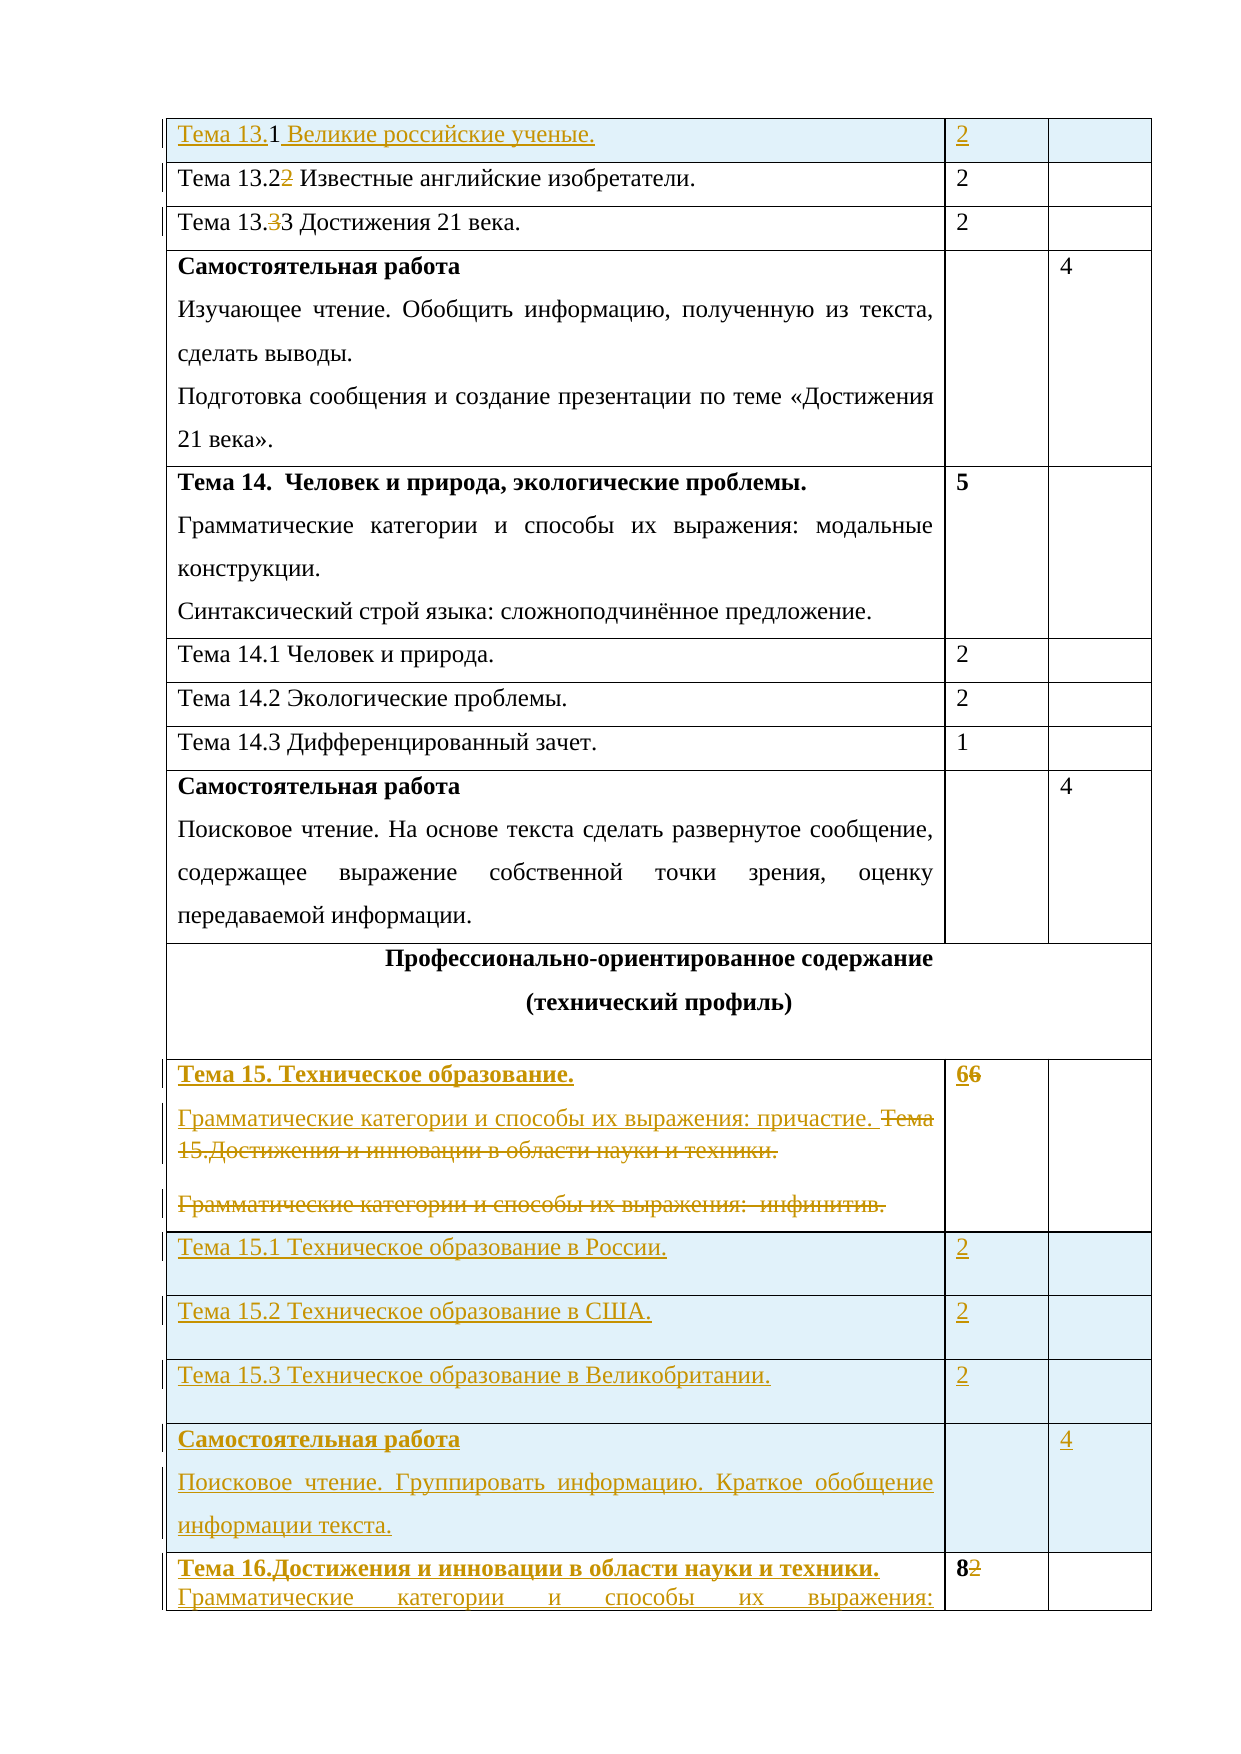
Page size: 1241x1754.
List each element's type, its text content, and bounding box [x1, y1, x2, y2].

table_cell 2 [946, 163, 1048, 206]
table_cell Самостоятельная работа Поисковое чтение. На основе текста сделать развернутое сообщение, содержащее выражение собственной точки зрения, оценку передаваемой информации. [167, 771, 944, 942]
table_cell [1049, 1060, 1151, 1231]
table_cell Тема 14.2 Экологические проблемы. [167, 683, 944, 726]
table_cell [946, 771, 1048, 942]
table_cell [1049, 639, 1151, 682]
table_cell [946, 1060, 1048, 1231]
table_cell [946, 251, 1048, 466]
table_cell Тема 13.2 Известные английские изобретатели. [167, 163, 944, 206]
table_cell 1 [946, 727, 1048, 770]
table_cell Профессионально-ориентированное содержание (технический профиль) [167, 944, 1151, 1058]
table_cell Тема 14.3 Дифференцированный зачет. [167, 727, 944, 770]
table_cell Тема 14. Человек и природа, экологические проблемы. Грамматические категории и способы их выражения: модальные конструкции. Синтаксический строй языка: сложноподчинённое предложение. [167, 467, 944, 638]
table_cell 8 [946, 1553, 1048, 1610]
table_cell Самостоятельная работа Изучающее чтение. Обобщить информацию, полученную из текста, сделать выводы. Подготовка сообщения и создание презентации по теме «Достижения 21 века». [167, 251, 944, 466]
table_cell [1049, 1553, 1151, 1610]
table_cell [1049, 727, 1151, 770]
table_cell Тема 13.3 Достижения 21 века. [167, 207, 944, 250]
table_cell 2 [946, 207, 1048, 250]
table_cell [167, 1060, 944, 1231]
table_cell 2 [946, 683, 1048, 726]
table_cell [1049, 163, 1151, 206]
table_cell 5 [946, 467, 1048, 638]
table_cell 4 [1049, 251, 1151, 466]
table_cell [167, 1553, 944, 1610]
table_cell 4 [1049, 771, 1151, 942]
table_cell [1049, 683, 1151, 726]
table_cell 2 [946, 639, 1048, 682]
table_cell [1049, 467, 1151, 638]
table_cell [1049, 207, 1151, 250]
table_cell Тема 14.1 Человек и природа. [167, 639, 944, 682]
